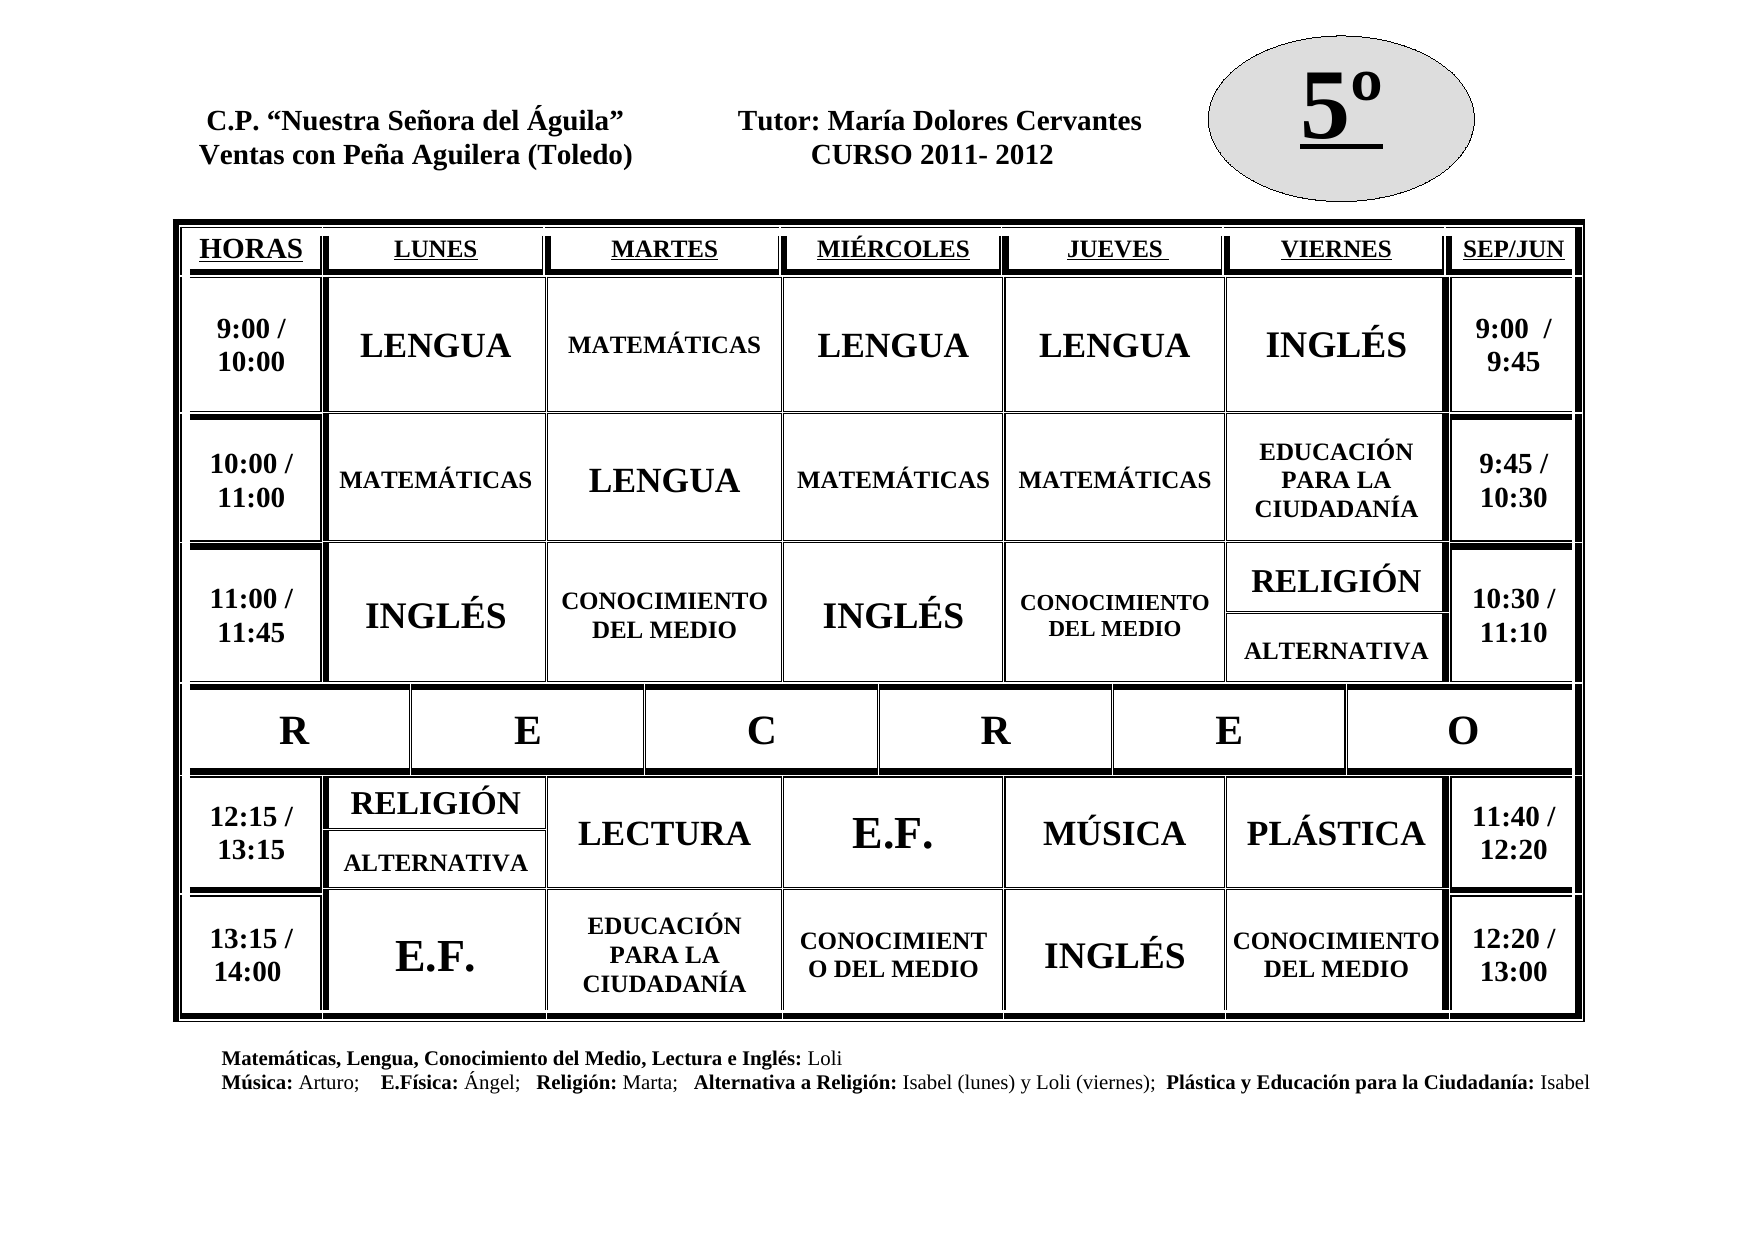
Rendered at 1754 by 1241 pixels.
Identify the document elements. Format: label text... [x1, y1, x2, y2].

table_cell RELIGIÓN [1227, 543, 1442, 611]
table_cell CONOCIMIENTO DEL MEDIO [783, 887, 1004, 1013]
table_cell LECTURA [548, 778, 781, 887]
text Ventas con Peña Aguilera (Toledo) CURSO 2011- 2012 [148, 137, 1606, 171]
table_cell LENGUA [329, 278, 545, 411]
table_cell 13:15 / 14:00 [179, 887, 325, 1013]
table_cell INGLÉS [329, 543, 545, 681]
subtitle C.P. “Nuestra Señora del Águila” Tutor: María Dolores Cervantes [148, 103, 1606, 137]
table_cell O [1346, 681, 1580, 768]
table_cell ALTERNATIVA [329, 831, 545, 887]
table_cell C [646, 690, 877, 768]
table_cell E.F. [325, 890, 546, 1013]
table_header VIERNES [1225, 225, 1447, 269]
text Matemáticas, Lengua, Conocimiento del Medio, Lectura e Inglés: Loli [148, 1046, 1606, 1070]
table_header HORAS [179, 225, 325, 269]
table_cell E [412, 690, 643, 768]
table_header JUEVES [1004, 225, 1225, 269]
table_cell MATEMÁTICAS [548, 278, 781, 411]
table_cell LENGUA [1006, 278, 1224, 411]
table_cell MÚSICA [1006, 778, 1224, 887]
table_cell E [1114, 690, 1344, 768]
table_cell 11:40 / 12:20 [1447, 768, 1580, 887]
table_cell PLÁSTICA [1227, 778, 1442, 887]
table_cell E.F. [784, 778, 1002, 887]
table_header MIÉRCOLES [783, 225, 1004, 269]
table_cell 12:15 / 13:15 [179, 768, 325, 887]
table_cell CONOCIMIENTO DEL MEDIO [1225, 890, 1447, 1013]
table_cell LENGUA [548, 414, 781, 540]
table_cell EDUCACIÓN PARA LA CIUDADANÍA [1227, 414, 1442, 540]
table_cell 12:20 / 13:00 [1447, 887, 1580, 1013]
table_cell CONOCIMIENTO DEL MEDIO [548, 543, 781, 681]
table_header LUNES [325, 225, 546, 269]
table_cell R [880, 690, 1111, 768]
table_cell 10:00 / 11:00 [179, 411, 325, 540]
table_cell CONOCIMIENTO DEL MEDIO [1006, 543, 1224, 681]
table_header MARTES [546, 225, 782, 269]
table_cell 9:00 / 10:00 [179, 269, 325, 411]
table_cell MATEMÁTICAS [329, 414, 545, 540]
table_cell EDUCACIÓN PARA LA CIUDADANÍA [546, 890, 782, 1013]
table_cell RELIGIÓN [329, 778, 545, 828]
table_cell INGLÉS [784, 543, 1002, 681]
table_cell INGLÉS [1227, 278, 1442, 411]
table_cell ALTERNATIVA [1227, 614, 1442, 681]
table_cell 11:00 / 11:45 [179, 540, 325, 681]
table_cell R [179, 681, 411, 768]
table_cell MATEMÁTICAS [784, 414, 1002, 540]
text Música: Arturo; E.Física: Ángel; Religión: Marta; Alternativa a Religión: Isabel (lunes) y Loli (viernes); Plástica y Educación para la Ciudadanía: Isabel [148, 1070, 1606, 1094]
table_cell INGLÉS [1004, 890, 1225, 1013]
table_cell MATEMÁTICAS [1006, 414, 1224, 540]
table_cell 9:00 / 9:45 [1447, 269, 1580, 411]
table_cell LENGUA [784, 278, 1002, 411]
table_header SEP/JUN [1447, 228, 1575, 269]
table_cell 10:30 / 11:10 [1447, 540, 1580, 681]
table_cell 9:45 / 10:30 [1449, 411, 1580, 540]
